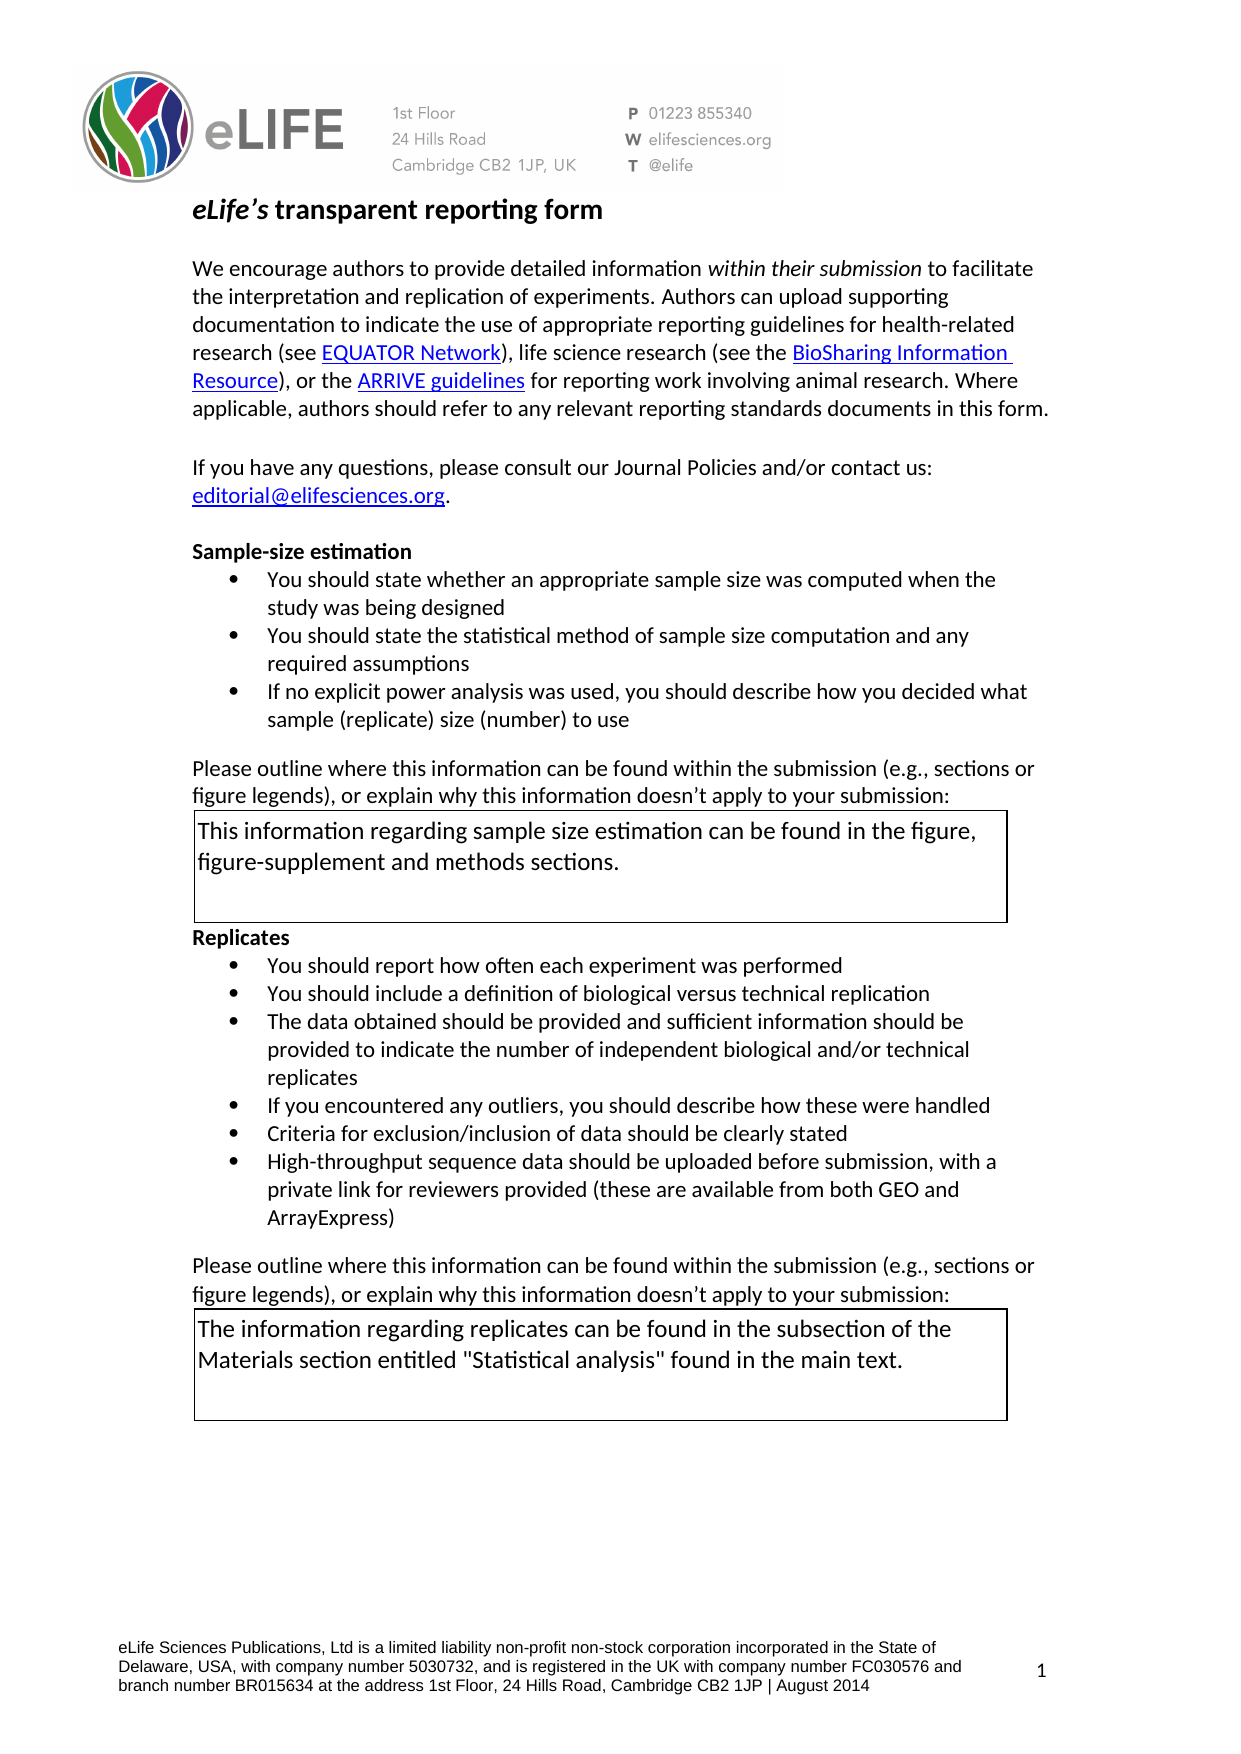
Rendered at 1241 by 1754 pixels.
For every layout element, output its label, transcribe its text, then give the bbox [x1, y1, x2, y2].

list You should report how often each experiment was performed [229, 951, 1053, 979]
list Criteria for exclusion/inclusion of data should be clearly stated [229, 1119, 1053, 1147]
list If you encountered any outliers, you should describe how these were handled [229, 1091, 1053, 1119]
list You should include a definition of biological versus technical replication [229, 979, 1053, 1007]
list High-throughput sequence data should be uploaded before submission, with a private link for reviewers provided (these are available from both GEO and ArrayExpress) [229, 1147, 1053, 1231]
list You should state the statistical method of sample size computation and any required assumptions [229, 621, 1053, 677]
text This information regarding sample size estimation can be found in the figure, figure-supplement and methods sections. [195, 813, 1006, 879]
list If no explicit power analysis was used, you should describe how you decided what sample (replicate) size (number) to use [229, 677, 1053, 733]
picture [73, 59, 784, 191]
text Sample-size estimation [192, 537, 1053, 565]
list The data obtained should be provided and sufficient information should be provided to indicate the number of independent biological and/or technical replicates [229, 1007, 1053, 1091]
text If you have any questions, please consult our Journal Policies and/or contact us: editorial@elifesciences.org. [192, 453, 1053, 509]
text We encourage authors to provide detailed information within their submission to facilitate the interpretation and replication of experiments. Authors can upload supporting documentation to indicate the use of appropriate reporting guidelines for health-related research (see EQUATOR Network), life science research (see the BioSharing Information Resource), or the ARRIVE guidelines for reporting work involving animal research. Where applicable, authors should refer to any relevant reporting standards documents in this form. [192, 254, 1053, 423]
text eLife’s transparent reporting form [192, 191, 1053, 226]
list You should state whether an appropriate sample size was computed when the study was being designed [229, 565, 1053, 621]
text Replicates [192, 838, 1053, 951]
text The information regarding replicates can be found in the subsection of the Materials section entitled "Statistical analysis" found in the main text. [195, 1311, 1006, 1377]
